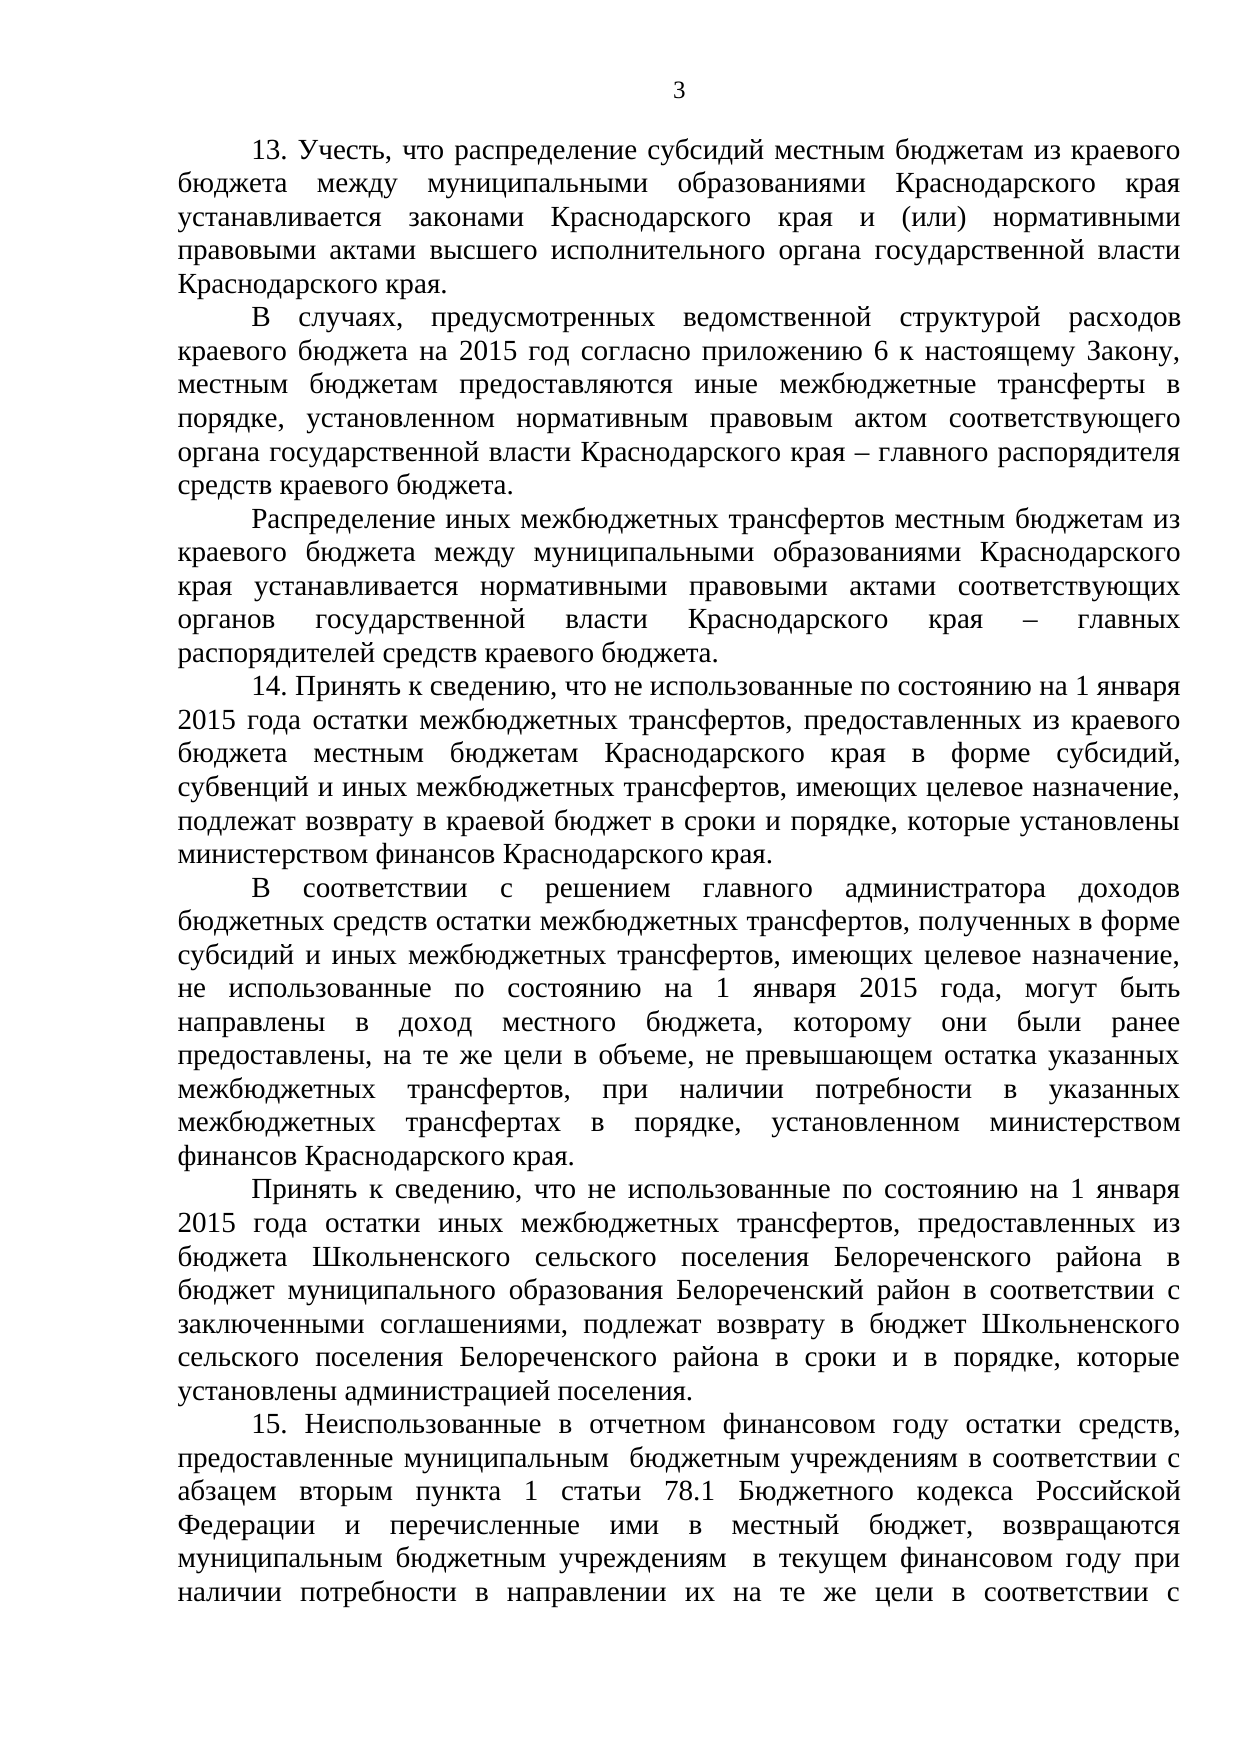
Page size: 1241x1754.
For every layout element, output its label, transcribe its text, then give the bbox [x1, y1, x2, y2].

text В соответствии с решением главного администратора доходов бюджетных средств остатки межбюджетных трансфертов, полученных в форме субсидий и иных межбюджетных трансфертов, имеющих целевое назначение, не использованные по состоянию на 1 января 2015 года, могут быть направлены в доход местного бюджета, которому они были ранее предоставлены, на те же цели в объеме, не превышающем остатка указанных межбюджетных трансфертов, при наличии потребности в указанных межбюджетных трансфертах в порядке, установленном министерством финансов Краснодарского края. [177, 870, 1181, 1172]
text Распределение иных межбюджетных трансфертов местным бюджетам из краевого бюджета между муниципальными образованиями Краснодарского края устанавливается нормативными правовыми актами соответствующих органов государственной власти Краснодарского края – главных распорядителей средств краевого бюджета. [177, 501, 1181, 668]
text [177, 1406, 1181, 1608]
text 13. Учесть, что распределение субсидий местным бюджетам из краевого бюджета между муниципальными образованиями Краснодарского края устанавливается законами Краснодарского края и (или) нормативными правовыми актами высшего исполнительного органа государственной власти Краснодарского края. [177, 132, 1181, 299]
text В случаях, предусмотренных ведомственной структурой расходов краевого бюджета на 2015 год согласно приложению 6 к настоящему Закону, местным бюджетам предоставляются иные межбюджетные трансферты в порядке, установленном нормативным правовым актом соответствующего органа государственной власти Краснодарского края – главного распорядителя средств краевого бюджета. [177, 299, 1181, 501]
text Принять к сведению, что не использованные по состоянию на 1 января 2015 года остатки иных межбюджетных трансфертов, предоставленных из бюджета Школьненского сельского поселения Белореченского района в бюджет муниципального образования Белореченский район в соответствии с заключенными соглашениями, подлежат возврату в бюджет Школьненского сельского поселения Белореченского района в сроки и в порядке, которые установлены администрацией поселения. [177, 1172, 1181, 1406]
text 14. Принять к сведению, что не использованные по состоянию на 1 января 2015 года остатки межбюджетных трансфертов, предоставленных из краевого бюджета местным бюджетам Краснодарского края в форме субсидий, субвенций и иных межбюджетных трансфертов, имеющих целевое назначение, подлежат возврату в краевой бюджет в сроки и порядке, которые установлены министерством финансов Краснодарского края. [177, 668, 1181, 870]
